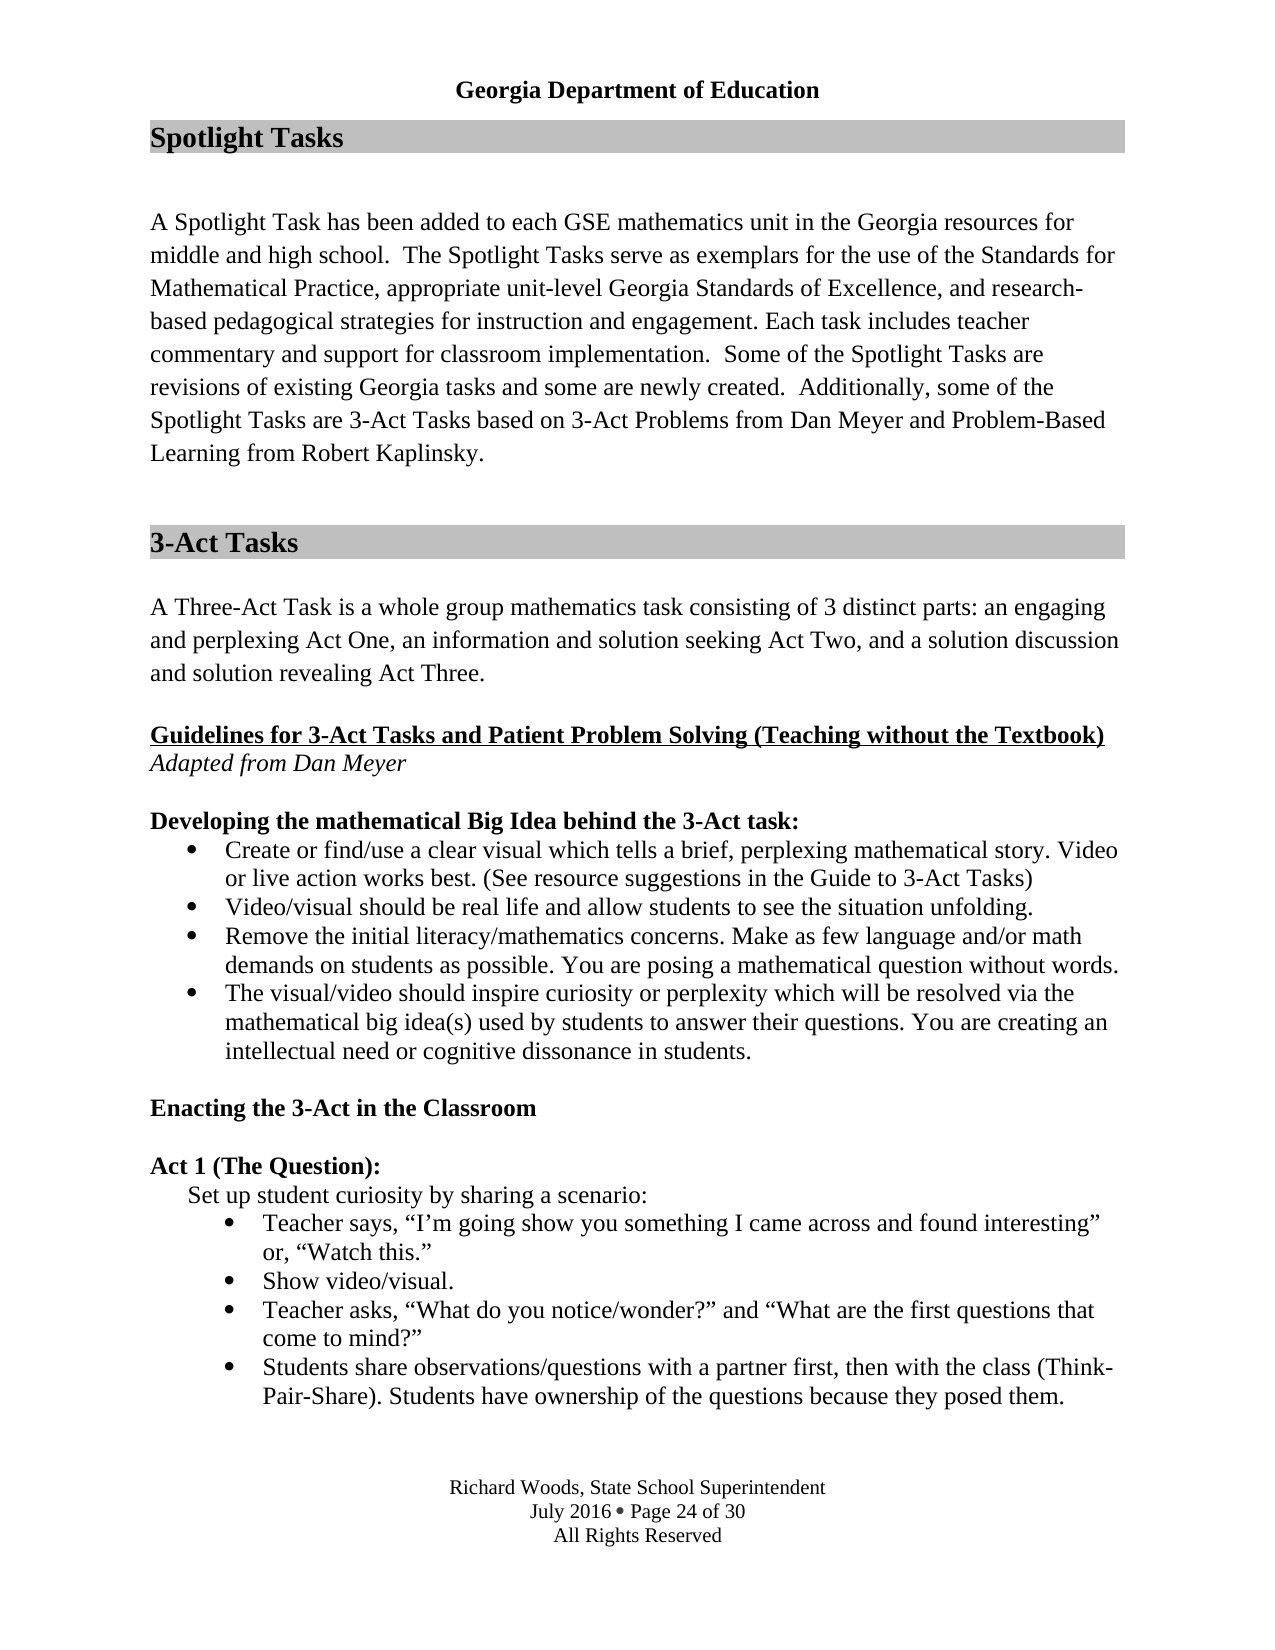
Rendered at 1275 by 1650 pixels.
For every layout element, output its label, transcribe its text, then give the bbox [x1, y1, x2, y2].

text Enacting the 3-Act in the Classroom [150, 1093, 1125, 1122]
list Create or find/use a clear visual which tells a brief, perplexing mathematical story. Video or live action works best. (See resource suggestions in the Guide to 3-Act Tasks) [187, 835, 1125, 892]
list The visual/video should inspire curiosity or perplexity which will be resolved via the mathematical big idea(s) used by students to answer their questions. You are creating an intellectual need or cognitive dissonance in students. [187, 978, 1125, 1065]
list Video/visual should be real life and allow students to see the situation unfolding. [187, 892, 1125, 921]
list Students share observations/questions with a partner first, then with the class (Think-Pair-Share). Students have ownership of the questions because they posed them. [225, 1352, 1125, 1410]
text A Three-Act Task is a whole group mathematics task consisting of 3 distinct parts: an engaging and perplexing Act One, an information and solution seeking Act Two, and a solution discussion and solution revealing Act Three. [150, 592, 1125, 687]
text Act 1 (The Question): [150, 1151, 1125, 1180]
text 3-Act Tasks [150, 525, 1125, 559]
text Set up student curiosity by sharing a scenario: [150, 1180, 1125, 1208]
text Spotlight Tasks [150, 120, 1125, 153]
text Guidelines for 3-Act Tasks and Patient Problem Solving (Teaching without the Textbook) [150, 720, 1125, 748]
list Show video/visual. [225, 1266, 1125, 1295]
list Teacher says, “I’m going show you something I came across and found interesting” or, “Watch this.” [225, 1208, 1125, 1266]
text Adapted from Dan Meyer [150, 748, 1125, 777]
list Remove the initial literacy/mathematics concerns. Make as few language and/or math demands on students as possible. You are posing a mathematical question without words. [187, 921, 1125, 978]
list Teacher asks, “What do you notice/wonder?” and “What are the first questions that come to mind?” [225, 1295, 1125, 1352]
text A Spotlight Task has been added to each GSE mathematics unit in the Georgia resources for middle and high school. The Spotlight Tasks serve as exemplars for the use of the Standards for Mathematical Practice, appropriate unit-level Georgia Standards of Excellence, and research-based pedagogical strategies for instruction and engagement. Each task includes teacher commentary and support for classroom implementation. Some of the Spotlight Tasks are revisions of existing Georgia tasks and some are newly created. Additionally, some of the Spotlight Tasks are 3-Act Tasks based on 3-Act Problems from Dan Meyer and Problem-Based Learning from Robert Kaplinsky. [150, 207, 1125, 467]
text Developing the mathematical Big Idea behind the 3-Act task: [150, 806, 1125, 835]
